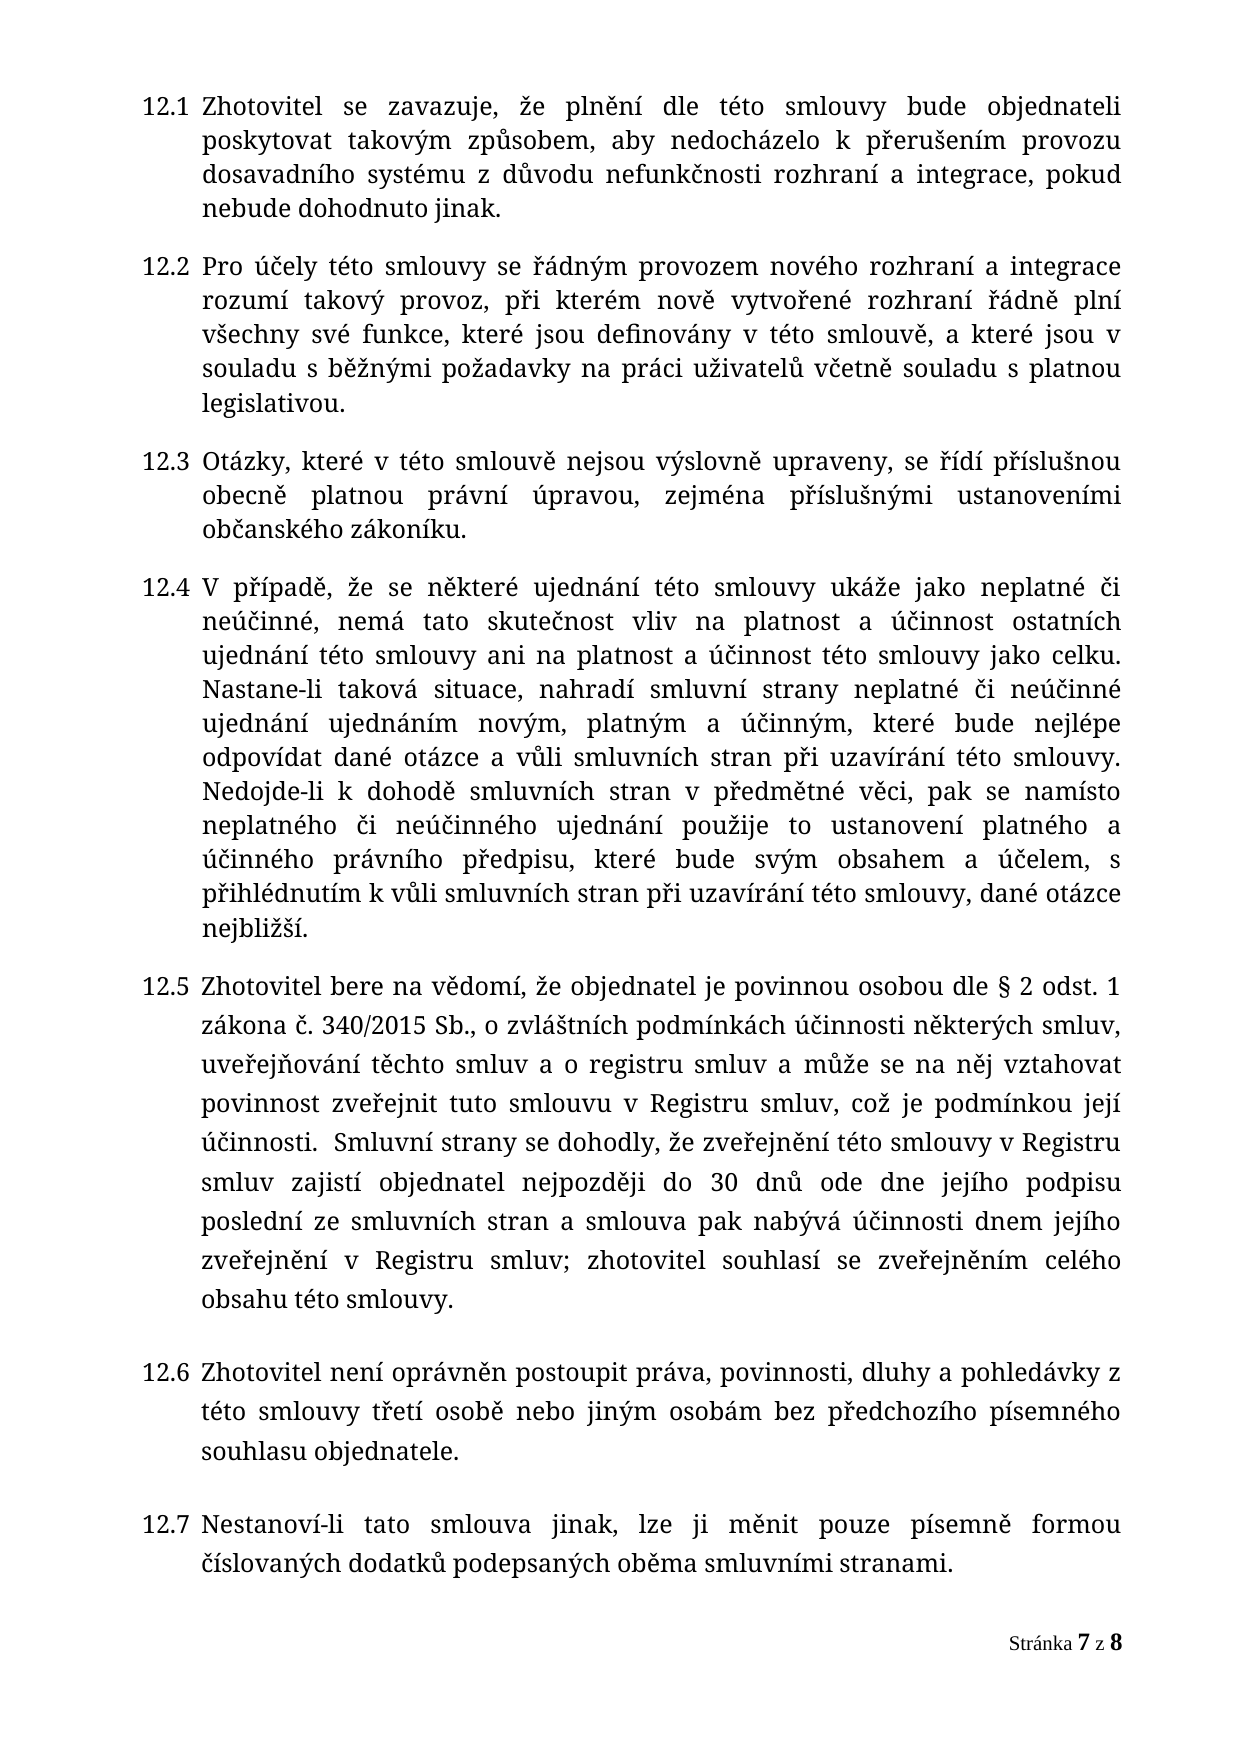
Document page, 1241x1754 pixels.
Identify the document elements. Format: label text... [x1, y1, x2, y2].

subtitle Zhotovitel bere na vědomí, že objednatel je povinnou osobou dle § 2 odst. 1 zákona č. 340/2015 Sb., o zvláštních podmínkách účinnosti některých smluv, uveřejňování těchto smluv a o registru smluv a může se na něj vztahovat povinnost zveřejnit tuto smlouvu v Registru smluv, což je podmínkou její účinnosti. Smluvní strany se dohodly, že zveřejnění této smlouvy v Registru smluv zajistí objednatel nejpozději do 30 dnů ode dne jejího podpisu poslední ze smluvních stran a smlouva pak nabývá účinnosti dnem jejího zveřejnění v Registru smluv; zhotovitel souhlasí se zveřejněním celého obsahu této smlouvy. [142, 968, 1122, 1316]
subtitle Nestanoví-li tato smlouva jinak, lze ji měnit pouze písemně formou číslovaných dodatků podepsaných oběma smluvními stranami. [142, 1506, 1122, 1580]
subtitle Zhotovitel není oprávněn postoupit práva, povinnosti, dluhy a pohledávky z této smlouvy třetí osobě nebo jiným osobám bez předchozího písemného souhlasu objednatele. [142, 1355, 1122, 1467]
subtitle Pro účely této smlouvy se řádným provozem nového rozhraní a integrace rozumí takový provoz, při kterém nově vytvořené rozhraní řádně plní všechny své funkce, které jsou definovány v této smlouvě, a které jsou v souladu s běžnými požadavky na práci uživatelů včetně souladu s platnou legislativou. [142, 249, 1122, 419]
subtitle Otázky, které v této smlouvě nejsou výslovně upraveny, se řídí příslušnou obecně platnou právní úpravou, zejména příslušnými ustanoveními občanského zákoníku. [142, 443, 1122, 546]
subtitle Zhotovitel se zavazuje, že plnění dle této smlouvy bude objednateli poskytovat takovým způsobem, aby nedocházelo k přerušením provozu dosavadního systému z důvodu nefunkčnosti rozhraní a integrace, pokud nebude dohodnuto jinak. [142, 89, 1122, 225]
subtitle V případě, že se některé ujednání této smlouvy ukáže jako neplatné či neúčinné, nemá tato skutečnost vliv na platnost a účinnost ostatních ujednání této smlouvy ani na platnost a účinnost této smlouvy jako celku. Nastane-li taková situace, nahradí smluvní strany neplatné či neúčinné ujednání ujednáním novým, platným a účinným, které bude nejlépe odpovídat dané otázce a vůli smluvních stran při uzavírání této smlouvy. Nedojde-li k dohodě smluvních stran v předmětné věci, pak se namísto neplatného či neúčinného ujednání použije to ustanovení platného a účinného právního předpisu, které bude svým obsahem a účelem, s přihlédnutím k vůli smluvních stran při uzavírání této smlouvy, dané otázce nejbližší. [142, 569, 1122, 944]
